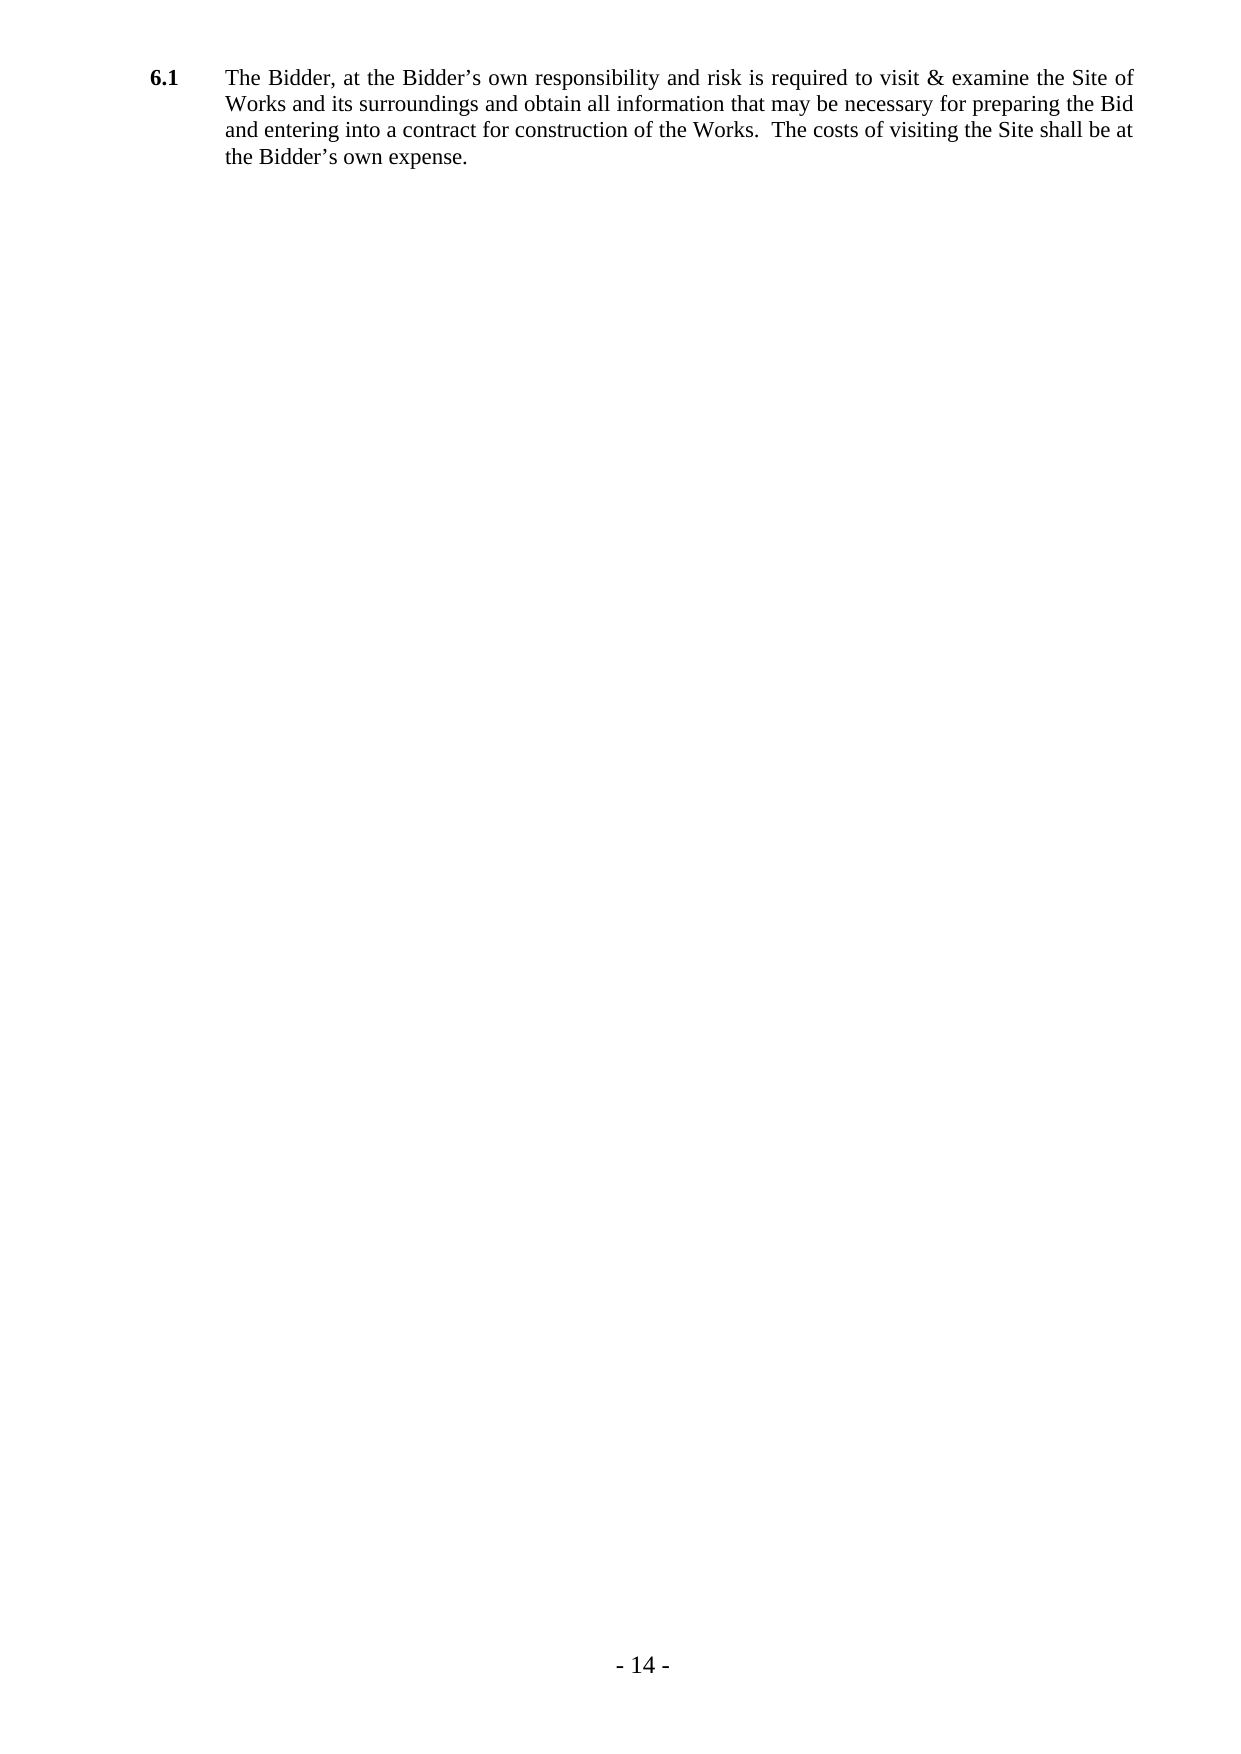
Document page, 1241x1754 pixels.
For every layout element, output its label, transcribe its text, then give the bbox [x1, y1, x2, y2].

text 6.1 The Bidder, at the Bidder’s own responsibility and risk is required to visit & examine the Site of Works and its surroundings and obtain all information that may be necessary for preparing the Bid and entering into a contract for construction of the Works. The costs of visiting the Site shall be at the Bidder’s own expense. [150, 64, 1135, 169]
